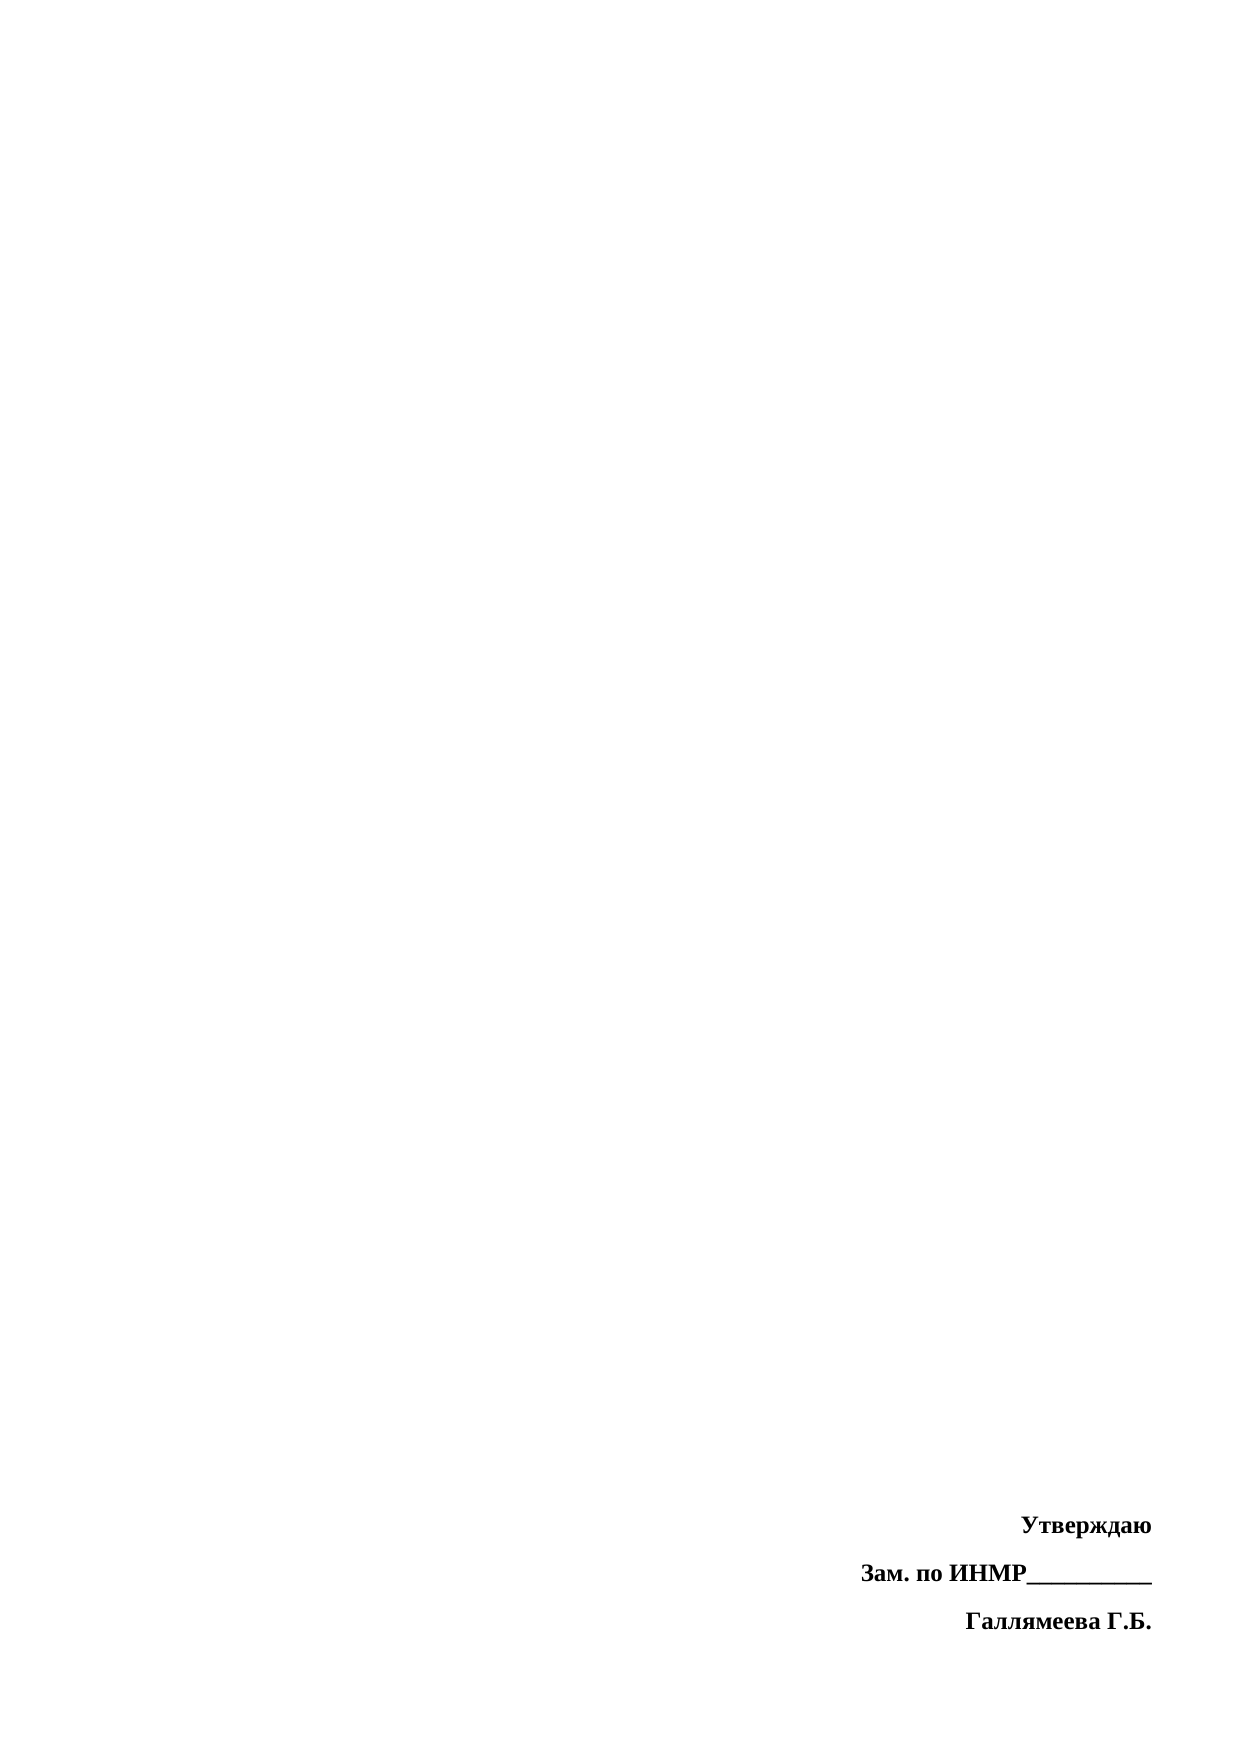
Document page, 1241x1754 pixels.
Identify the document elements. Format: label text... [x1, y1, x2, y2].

text Утверждаю [177, 1511, 1152, 1539]
text Галлямеева Г.Б. [177, 1606, 1152, 1635]
text Зам. по ИНМР__________ [177, 1558, 1152, 1587]
